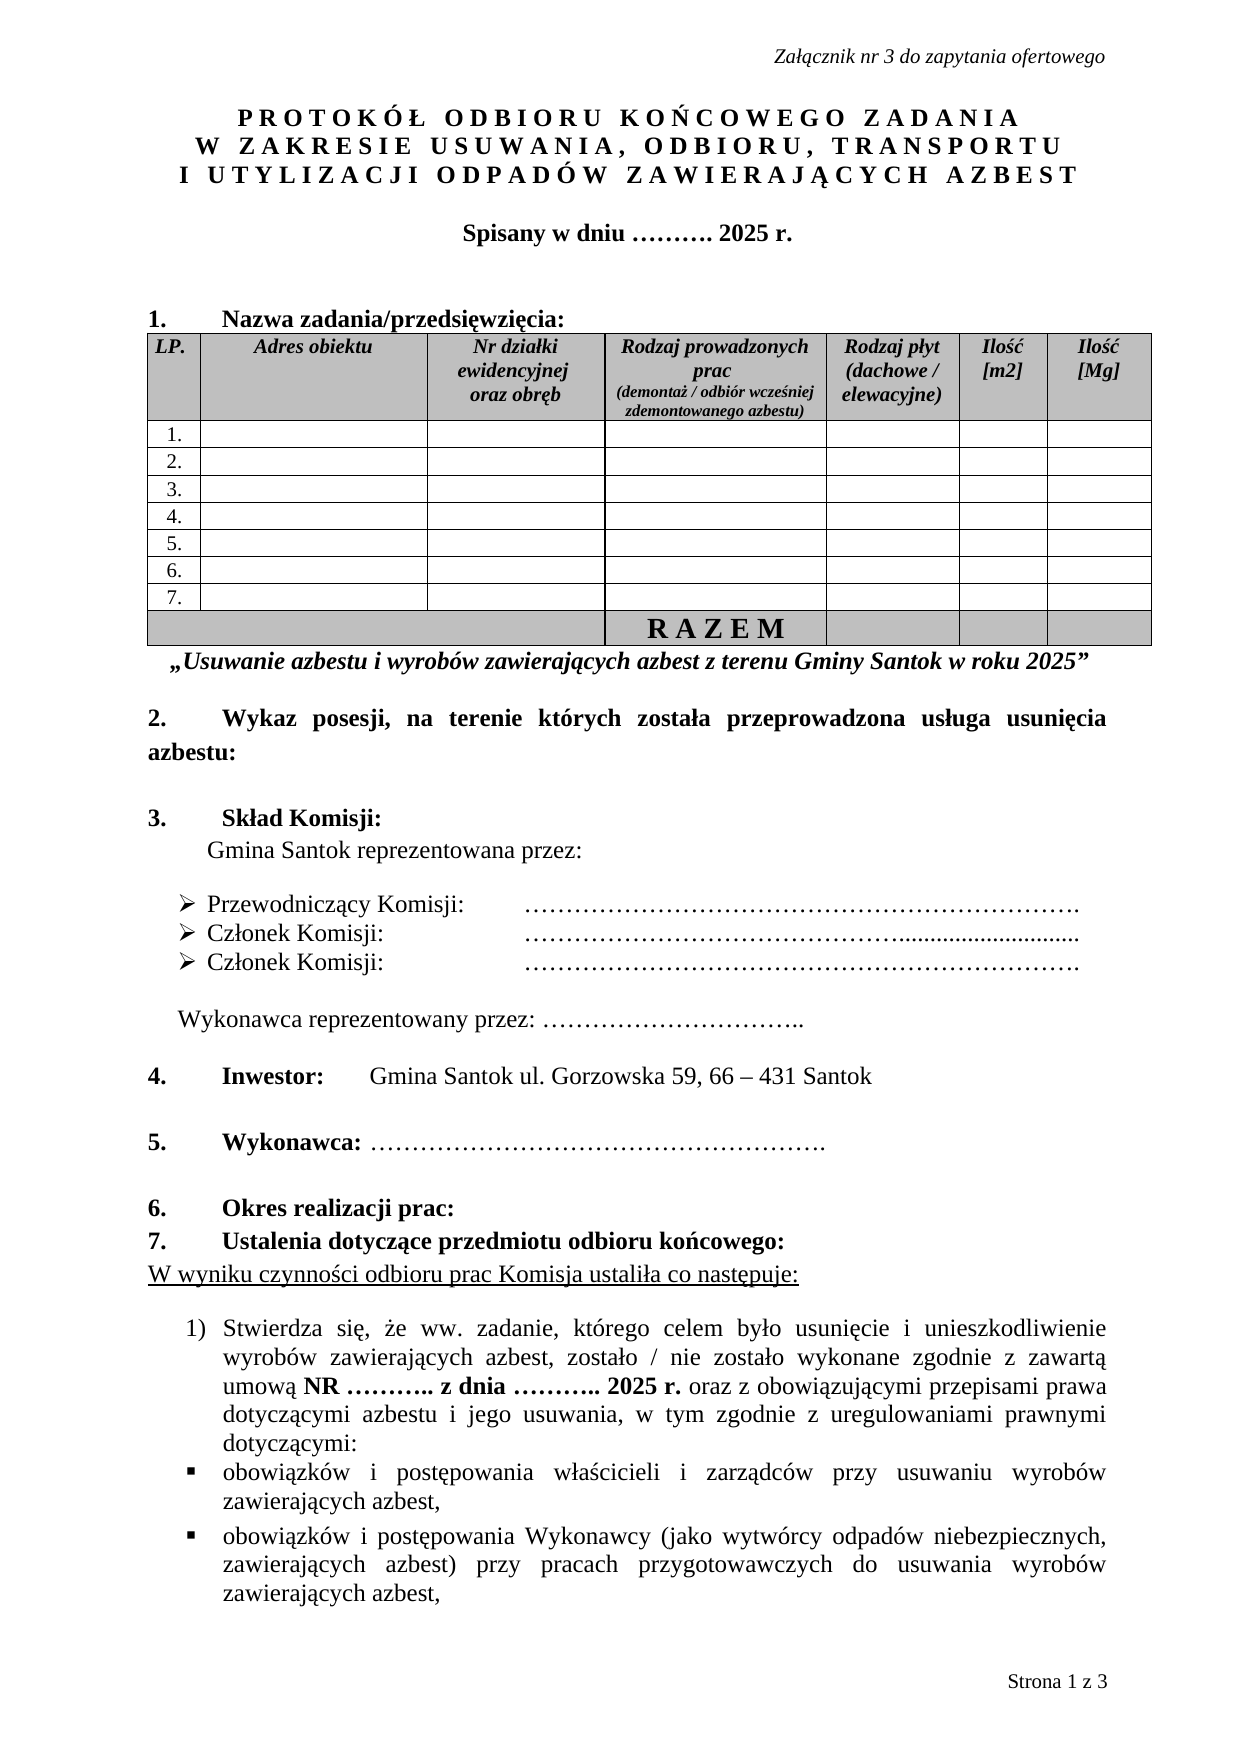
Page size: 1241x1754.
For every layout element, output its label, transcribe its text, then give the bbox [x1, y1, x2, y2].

list Przewodniczący Komisji: …………………………………………………………. [177, 889, 1107, 918]
list obowiązków i postępowania Wykonawcy (jako wytwórcy odpadów niebezpiecznych, zawierających azbest) przy pracach przygotowawczych do usuwania wyrobów zawierających azbest, [185, 1521, 1107, 1607]
table_cell [1048, 557, 1151, 583]
list Stwierdza się, że ww. zadanie, którego celem było usunięcie i unieszkodliwienie wyrobów zawierających azbest, zostało / nie zostało wykonane zgodnie z zawartą umową NR ……….. z dnia ……….. 2025 r. oraz z obowiązującymi przepisami prawa dotyczącymi azbestu i jego usuwania, w tym zgodnie z uregulowaniami prawnymi dotyczącymi: [185, 1313, 1107, 1457]
table_header Rodzaj płyt (dachowe / elewacyjne) [827, 334, 959, 420]
table_cell 7. [148, 584, 200, 610]
table_cell [606, 448, 826, 474]
table_cell [428, 530, 604, 556]
table_cell [201, 584, 427, 610]
text Spisany w dniu ………. 2025 r. [148, 218, 1107, 246]
table_cell [428, 421, 604, 447]
table_cell [1048, 584, 1151, 610]
table_cell [960, 448, 1047, 474]
text „Usuwanie azbestu i wyrobów zawierających azbest z terenu Gminy Santok w roku 2025” [148, 646, 1107, 675]
table_cell [201, 503, 427, 529]
text Wykonawca reprezentowany przez: ………………………….. [177, 1004, 1107, 1033]
table_cell [827, 421, 959, 447]
table_cell [201, 530, 427, 556]
table_cell 4. [148, 503, 200, 529]
table_cell [606, 530, 826, 556]
list Okres realizacji prac: [148, 1193, 1107, 1222]
table_cell [428, 584, 604, 610]
table_cell [827, 584, 959, 610]
table_cell [201, 421, 427, 447]
list Członek Komisji: …………………………………………………………. [177, 947, 1107, 976]
table_cell [1048, 611, 1151, 645]
table_cell [148, 611, 604, 645]
table_cell [428, 557, 604, 583]
table_header LP. [148, 334, 200, 420]
table_cell [960, 530, 1047, 556]
table_cell [606, 421, 826, 447]
table_cell [606, 557, 826, 583]
table_cell [428, 448, 604, 474]
table_cell [960, 476, 1047, 502]
text W Z A K R E S I E U S U W A N I A , O D B I O R U , T R A N S P O R T U I U T Y L I Z A C J I O D P A D Ó W Z A W I E R A J Ą C Y C H A Z B E S T [148, 131, 1107, 189]
table_header Ilość [Mg] [1048, 334, 1151, 420]
table_cell [827, 448, 959, 474]
table_header Rodzaj prowadzonych prac (demontaż / odbiór wcześniej zdemontowanego azbestu) [606, 334, 826, 420]
table_cell [428, 503, 604, 529]
table_cell [201, 557, 427, 583]
table_cell R A Z E M [606, 611, 826, 645]
text W wyniku czynności odbioru prac Komisja ustaliła co następuje: [148, 1259, 1107, 1288]
table_header Nr działki ewidencyjnej oraz obręb [428, 334, 604, 420]
table_cell [1048, 476, 1151, 502]
table_cell [827, 530, 959, 556]
table_cell [606, 476, 826, 502]
table_cell [1048, 421, 1151, 447]
table_cell [827, 611, 959, 645]
table_cell [960, 421, 1047, 447]
table_cell [428, 476, 604, 502]
table_header Ilość [m2] [960, 334, 1047, 420]
table_cell [960, 611, 1047, 645]
table_cell [827, 503, 959, 529]
table_cell 5. [148, 530, 200, 556]
list Gmina Santok reprezentowana przez: [207, 836, 1107, 864]
list Członek Komisji: ………………………………………............................. [177, 918, 1107, 947]
table_cell [606, 584, 826, 610]
list Wykaz posesji, na terenie których została przeprowadzona usługa usunięcia azbestu: [148, 703, 1107, 765]
table_cell [960, 503, 1047, 529]
list Inwestor: Gmina Santok ul. Gorzowska 59, 66 – 431 Santok [148, 1061, 1107, 1090]
table_cell [1048, 503, 1151, 529]
table_cell 3. [148, 476, 200, 502]
list obowiązków i postępowania właścicieli i zarządców przy usuwaniu wyrobów zawierających azbest, [185, 1457, 1107, 1514]
table_cell 2. [148, 448, 200, 474]
list Wykonawca: ………………………………………………. [148, 1127, 1107, 1156]
table_cell [1048, 448, 1151, 474]
table_header Adres obiektu [201, 334, 427, 420]
list Skład Komisji: [148, 803, 1107, 831]
table_cell [960, 557, 1047, 583]
table_cell [1048, 530, 1151, 556]
text P R O T O K Ó Ł O D B I O R U K O Ń C O W E G O Z A D A N I A [148, 103, 1107, 131]
table_cell 1. [148, 421, 200, 447]
table_cell 6. [148, 557, 200, 583]
table_cell [201, 448, 427, 474]
list Nazwa zadania/przedsięwzięcia: [148, 304, 1107, 333]
table_cell [960, 584, 1047, 610]
table_cell [201, 476, 427, 502]
table_cell [606, 503, 826, 529]
table_cell [827, 476, 959, 502]
table_cell [827, 557, 959, 583]
list Ustalenia dotyczące przedmiotu odbioru końcowego: [148, 1226, 1107, 1255]
